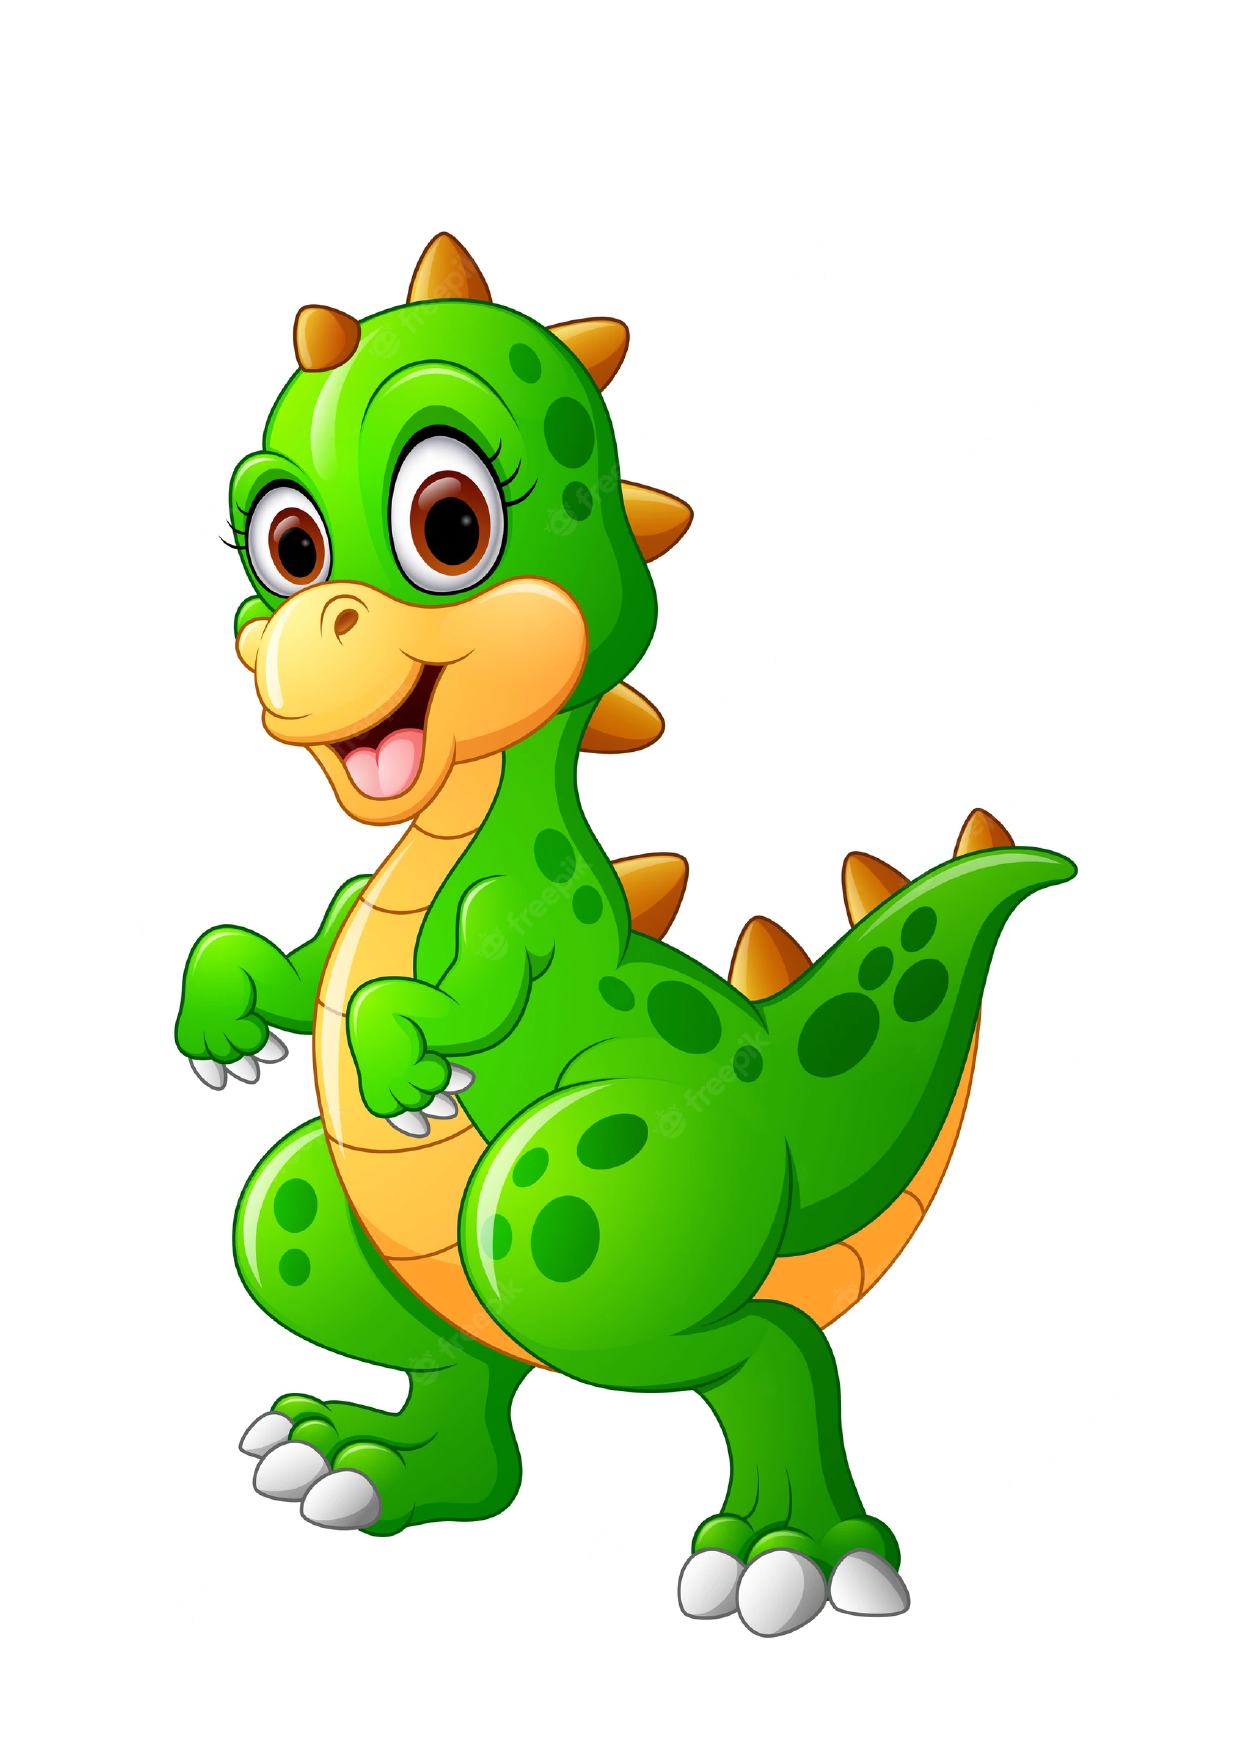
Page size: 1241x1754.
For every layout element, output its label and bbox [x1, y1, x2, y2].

picture [100, 190, 1138, 1658]
